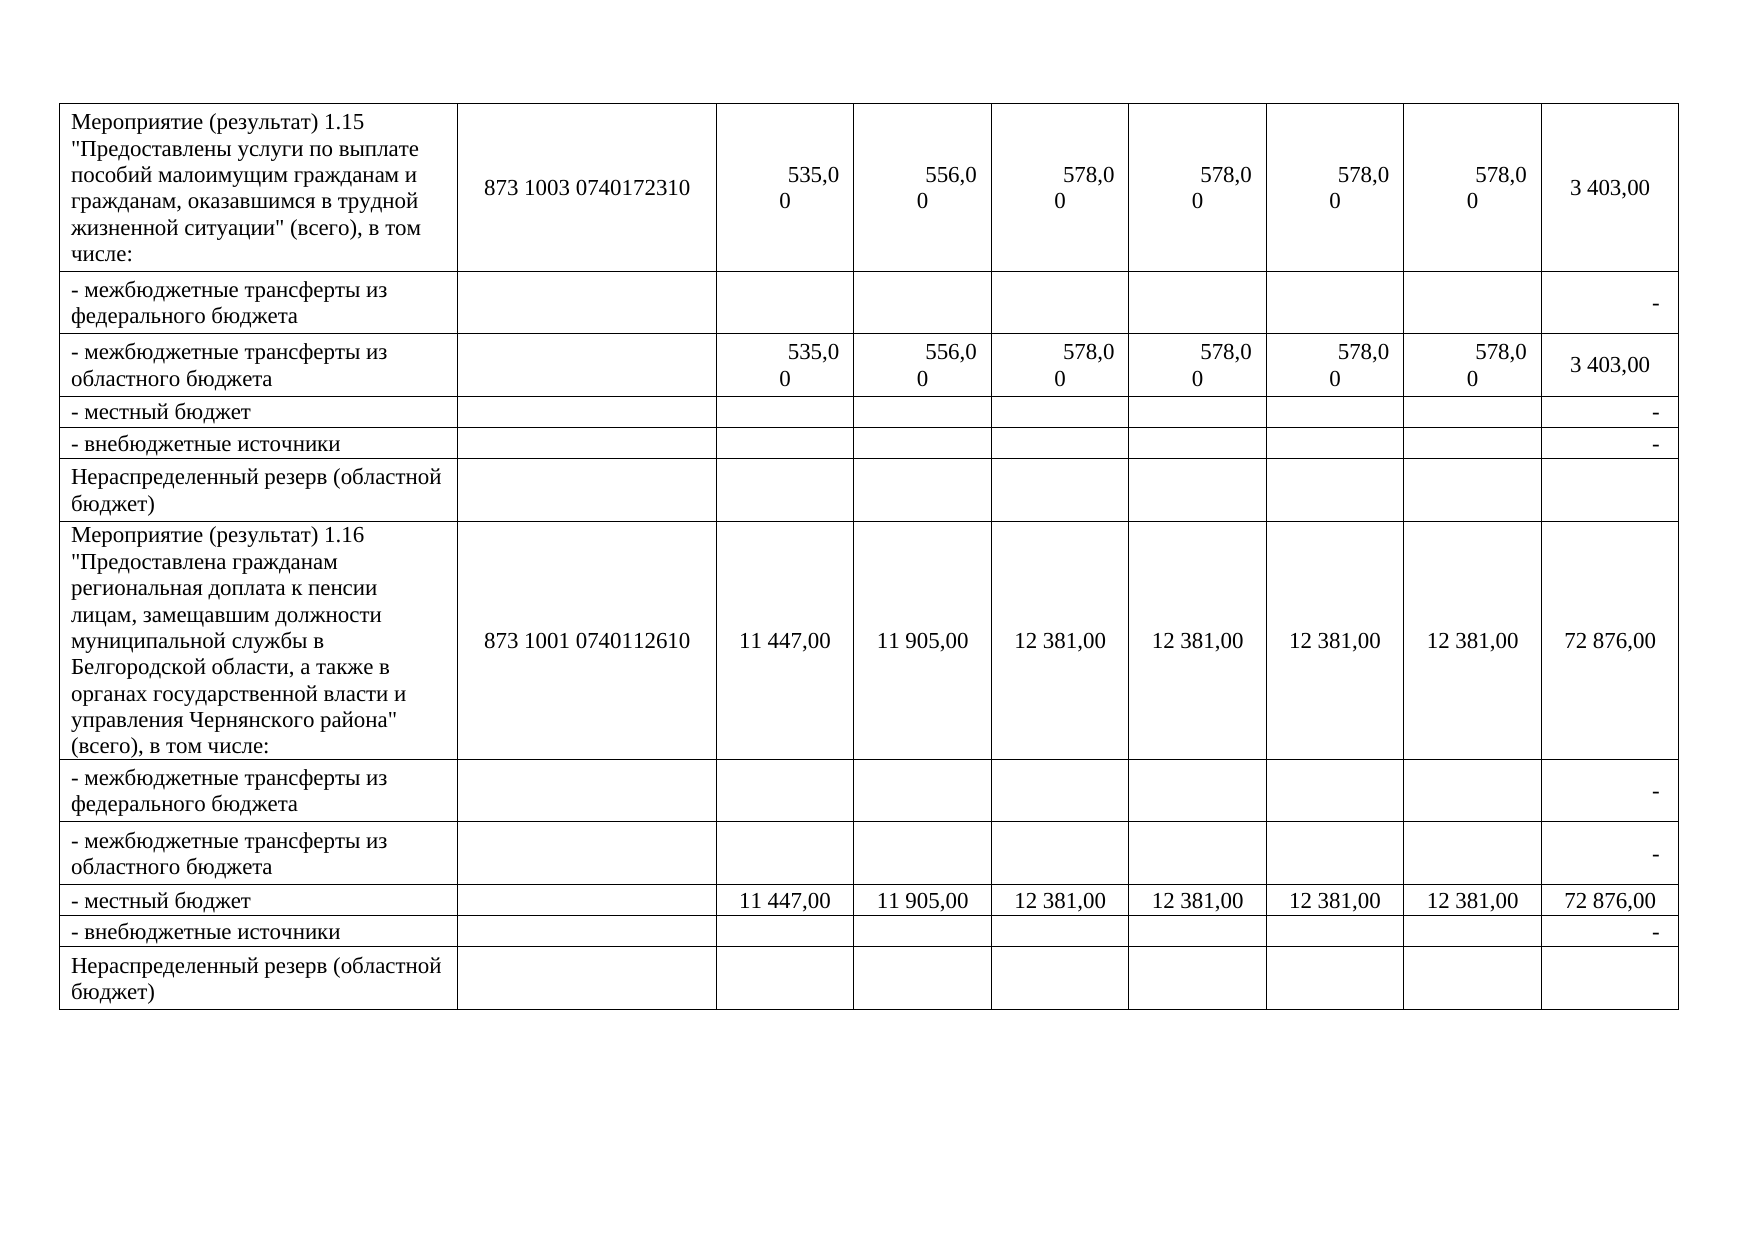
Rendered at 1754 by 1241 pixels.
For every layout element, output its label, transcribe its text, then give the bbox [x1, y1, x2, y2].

table_cell [1129, 272, 1266, 333]
table_cell [458, 459, 716, 521]
table_cell - местный бюджет [60, 885, 457, 915]
table_cell [1129, 916, 1266, 946]
table_cell [992, 459, 1128, 521]
table_cell Нераспределенный резерв (областной бюджет) [60, 947, 457, 1009]
table_cell [854, 916, 991, 946]
table_cell [854, 272, 991, 333]
table_cell 556,00 [854, 104, 991, 271]
table_cell [1267, 947, 1403, 1009]
table_cell Мероприятие (результат) 1.16 "Предоставлена гражданам региональная доплата к пенсии лицам, замещавшим должности муниципальной службы в Белгородской области, а также в органах государственной власти и управления Чернянского района" (всего), в том числе: [60, 522, 457, 759]
table_cell - [1542, 428, 1678, 458]
table_cell 12 381,00 [1129, 885, 1266, 915]
table_cell - [1542, 916, 1678, 946]
table_cell [1129, 459, 1266, 521]
table_cell [1404, 272, 1541, 333]
table_cell 578,00 [1404, 104, 1541, 271]
table_cell [854, 459, 991, 521]
table_cell [458, 760, 716, 821]
table_cell 11 447,00 [717, 522, 853, 759]
table_cell Нераспределенный резерв (областной бюджет) [60, 459, 457, 521]
table_cell [1129, 760, 1266, 821]
table_cell [1129, 397, 1266, 427]
table_cell 3 403,00 [1542, 104, 1678, 271]
table_cell 11 905,00 [854, 522, 991, 759]
table_cell 578,00 [1129, 334, 1266, 396]
table_cell [458, 916, 716, 946]
table_cell [1267, 397, 1403, 427]
table_cell 578,00 [992, 334, 1128, 396]
table_cell - внебюджетные источники [60, 916, 457, 946]
table_cell [1404, 760, 1541, 821]
table_cell 72 876,00 [1542, 522, 1678, 759]
table_cell [854, 397, 991, 427]
table_cell - [1542, 822, 1678, 884]
table_cell - межбюджетные трансферты из федерального бюджета [60, 760, 457, 821]
table_cell [1129, 822, 1266, 884]
table_cell [717, 822, 853, 884]
table_cell [1404, 428, 1541, 458]
table_cell [717, 428, 853, 458]
table_cell 11 905,00 [854, 885, 991, 915]
table_cell [458, 428, 716, 458]
table_cell [458, 397, 716, 427]
table_cell 578,00 [1267, 334, 1403, 396]
table_cell 12 381,00 [1404, 522, 1541, 759]
table_cell [1267, 822, 1403, 884]
table_cell [458, 334, 716, 396]
table_cell [1404, 947, 1541, 1009]
table_cell [992, 397, 1128, 427]
table_cell [717, 397, 853, 427]
table_cell - межбюджетные трансферты из областного бюджета [60, 822, 457, 884]
table_cell - межбюджетные трансферты из федерального бюджета [60, 272, 457, 333]
table_cell 873 1001 0740112610 [458, 522, 716, 759]
table_cell [992, 760, 1128, 821]
table_cell [458, 822, 716, 884]
table_cell 578,00 [1404, 334, 1541, 396]
table_cell [854, 760, 991, 821]
table_cell [1129, 947, 1266, 1009]
table_cell 873 1003 0740172310 [458, 104, 716, 271]
table_cell 12 381,00 [992, 885, 1128, 915]
table_cell 3 403,00 [1542, 334, 1678, 396]
table_cell - [1542, 272, 1678, 333]
table_cell 12 381,00 [1267, 885, 1403, 915]
table_cell 535,00 [717, 104, 853, 271]
table_cell [458, 947, 716, 1009]
table_cell - межбюджетные трансферты из областного бюджета [60, 334, 457, 396]
table_cell 12 381,00 [992, 522, 1128, 759]
table_cell [717, 947, 853, 1009]
table_cell [1404, 916, 1541, 946]
table_cell 578,00 [1267, 104, 1403, 271]
table_cell [1542, 947, 1678, 1009]
table_cell - [1542, 760, 1678, 821]
table_cell [458, 885, 716, 915]
table_cell 72 876,00 [1542, 885, 1678, 915]
table_cell 535,00 [717, 334, 853, 396]
table_cell [992, 822, 1128, 884]
table_cell [854, 428, 991, 458]
table_cell - [1542, 397, 1678, 427]
table_cell [992, 947, 1128, 1009]
table_cell Мероприятие (результат) 1.15 "Предоставлены услуги по выплате пособий малоимущим гражданам и гражданам, оказавшимся в трудной жизненной ситуации" (всего), в том числе: [60, 104, 457, 271]
table_cell [1267, 459, 1403, 521]
table_cell [717, 272, 853, 333]
table_cell [1404, 397, 1541, 427]
table_cell [1267, 428, 1403, 458]
table_cell [458, 272, 716, 333]
table_cell [1129, 428, 1266, 458]
table_cell [717, 459, 853, 521]
table_cell [1267, 272, 1403, 333]
table_cell [992, 428, 1128, 458]
table_cell [1542, 459, 1678, 521]
table_cell [854, 947, 991, 1009]
table_cell 12 381,00 [1404, 885, 1541, 915]
table_cell 556,00 [854, 334, 991, 396]
table_cell 12 381,00 [1129, 522, 1266, 759]
table_cell [1267, 916, 1403, 946]
table_cell [1404, 459, 1541, 521]
table_cell 578,00 [992, 104, 1128, 271]
table_cell [854, 822, 991, 884]
table_cell [1267, 760, 1403, 821]
table_cell - внебюджетные источники [60, 428, 457, 458]
table_cell 11 447,00 [717, 885, 853, 915]
table_cell [717, 916, 853, 946]
table_cell 578,00 [1129, 104, 1266, 271]
table_cell [717, 760, 853, 821]
table_cell [1404, 822, 1541, 884]
table_cell [992, 916, 1128, 946]
table_cell - местный бюджет [60, 397, 457, 427]
table_cell [992, 272, 1128, 333]
table_cell 12 381,00 [1267, 522, 1403, 759]
